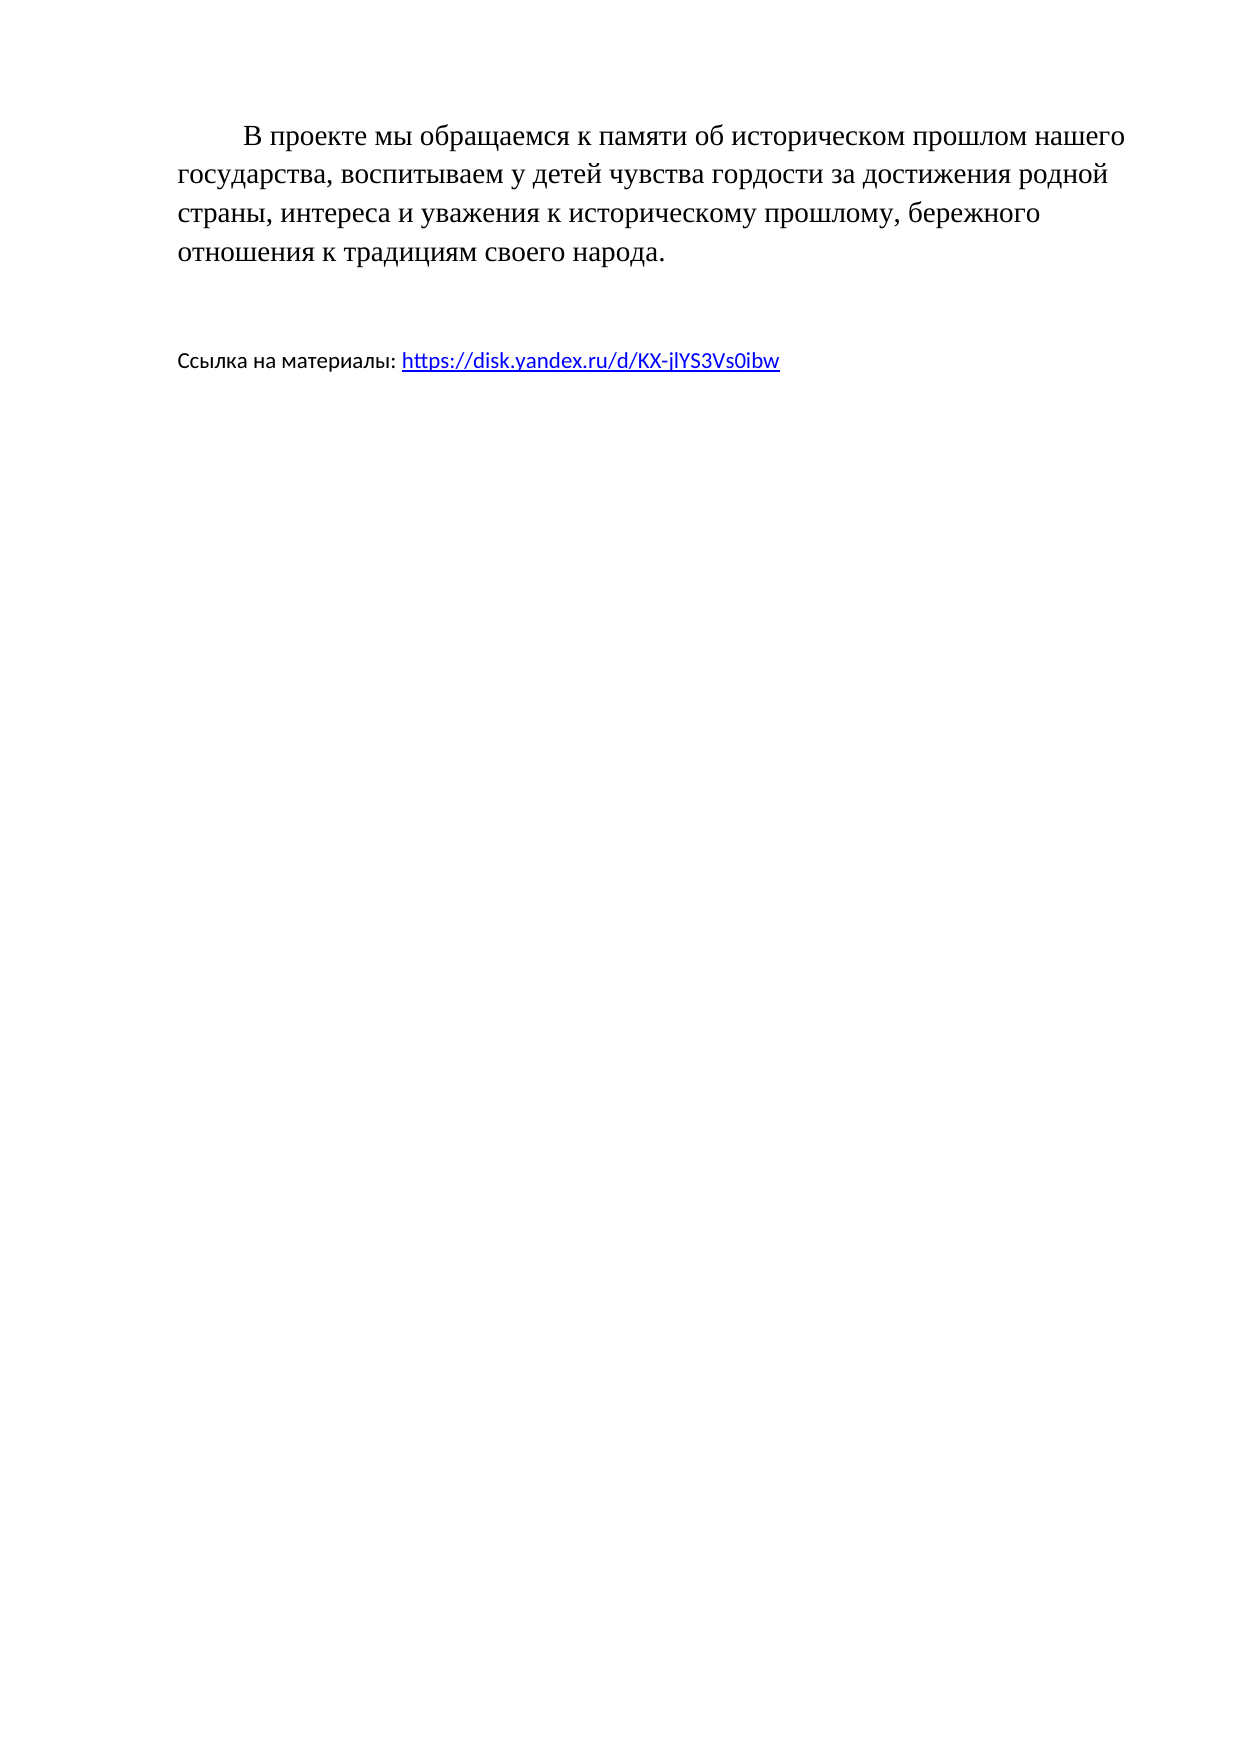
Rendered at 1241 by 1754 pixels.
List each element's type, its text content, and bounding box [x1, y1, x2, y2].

text Ссылка на материалы: https://disk.yandex.ru/d/KX-jlYS3Vs0ibw [177, 346, 1152, 374]
text В проекте мы обращаемся к памяти об историческом прошлом нашего государства, воспитываем у детей чувства гордости за достижения родной страны, интереса и уважения к историческому прошлому, бережного отношения к традициям своего народа. [177, 118, 1152, 267]
